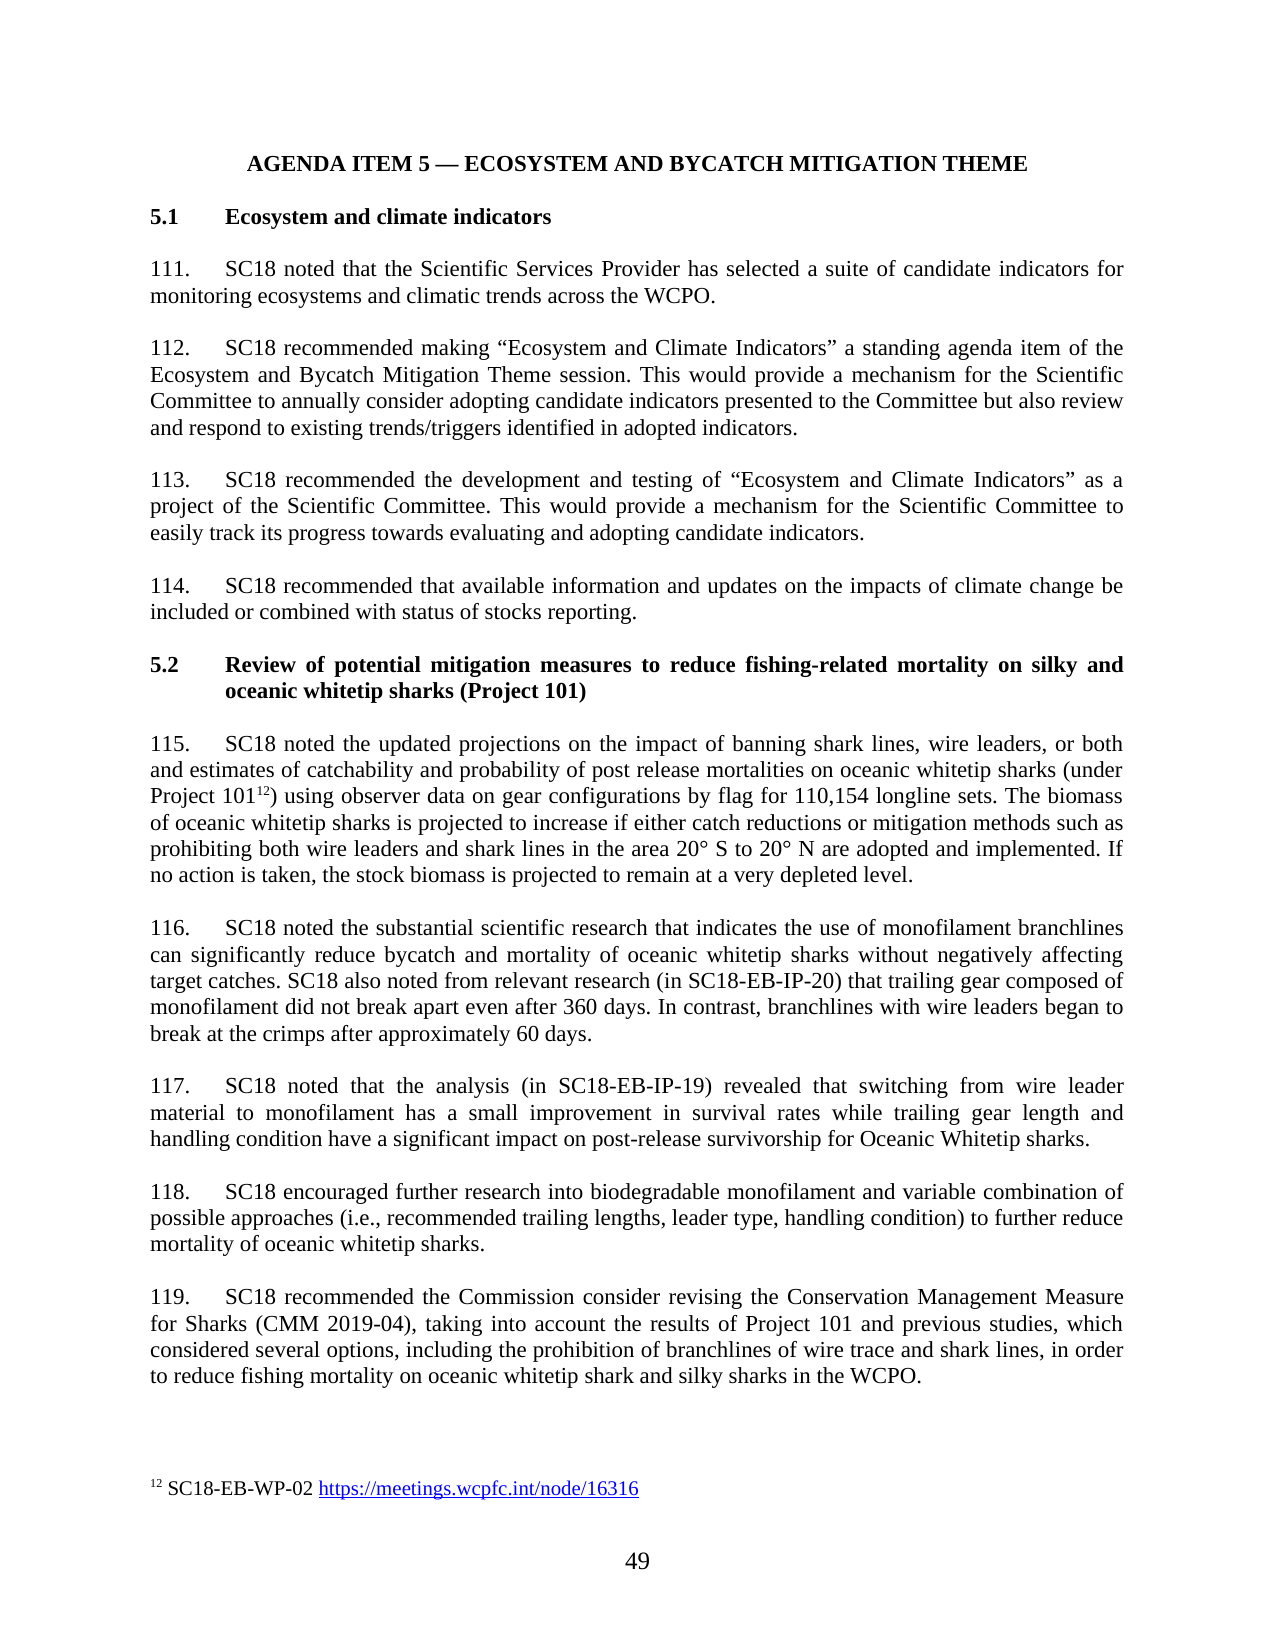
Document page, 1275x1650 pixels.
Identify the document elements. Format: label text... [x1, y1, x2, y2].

text SC18 recommended that available information and updates on the impacts of climate change be included or combined with status of stocks reporting. [150, 572, 1125, 624]
list Ecosystem and climate indicators [150, 203, 1125, 229]
text SC18 noted that the Scientific Services Provider has selected a suite of candidate indicators for monitoring ecosystems and climatic trends across the WCPO. [150, 255, 1125, 308]
text SC18 recommended the Commission consider revising the Conservation Management Measure for Sharks (CMM 2019-04), taking into account the results of Project 101 and previous studies, which considered several options, including the prohibition of branchlines of wire trace and shark lines, in order to reduce fishing mortality on oceanic whitetip shark and silky sharks in the WCPO. [150, 1283, 1125, 1389]
text SC18 recommended the development and testing of “Ecosystem and Climate Indicators” as a project of the Scientific Committee. This would provide a mechanism for the Scientific Committee to easily track its progress towards evaluating and adopting candidate indicators. [150, 466, 1125, 545]
text SC18 encouraged further research into biodegradable monofilament and variable combination of possible approaches (i.e., recommended trailing lengths, leader type, handling condition) to further reduce mortality of oceanic whitetip sharks. [150, 1178, 1125, 1257]
text SC18 noted the updated projections on the impact of banning shark lines, wire leaders, or both and estimates of catchability and probability of post release mortalities on oceanic whitetip sharks (under Project 101) using observer data on gear configurations by flag for 110,154 longline sets. The biomass of oceanic whitetip sharks is projected to increase if either catch reductions or mitigation methods such as prohibiting both wire leaders and shark lines in the area 20° S to 20° N are adopted and implemented. If no action is taken, the stock biomass is projected to remain at a very depleted level. [150, 730, 1125, 888]
list Review of potential mitigation measures to reduce fishing-related mortality on silky and oceanic whitetip sharks (Project 101) [150, 651, 1125, 703]
subtitle AGENDA ITEM 5 — ECOSYSTEM AND BYCATCH MITIGATION THEME [150, 150, 1125, 176]
text SC18 noted that the analysis (in SC18-EB-IP-19) revealed that switching from wire leader material to monofilament has a small improvement in survival rates while trailing gear length and handling condition have a significant impact on post-release survivorship for Oceanic Whitetip sharks. [150, 1072, 1125, 1151]
text SC18 noted the substantial scientific research that indicates the use of monofilament branchlines can significantly reduce bycatch and mortality of oceanic whitetip sharks without negatively affecting target catches. SC18 also noted from relevant research (in SC18-EB-IP-20) that trailing gear composed of monofilament did not break apart even after 360 days. In contrast, branchlines with wire leaders began to break at the crimps after approximately 60 days. [150, 914, 1125, 1046]
text SC18 recommended making “Ecosystem and Climate Indicators” a standing agenda item of the Ecosystem and Bycatch Mitigation Theme session. This would provide a mechanism for the Scientific Committee to annually consider adopting candidate indicators presented to the Committee but also review and respond to existing trends/triggers identified in adopted indicators. [150, 334, 1125, 440]
